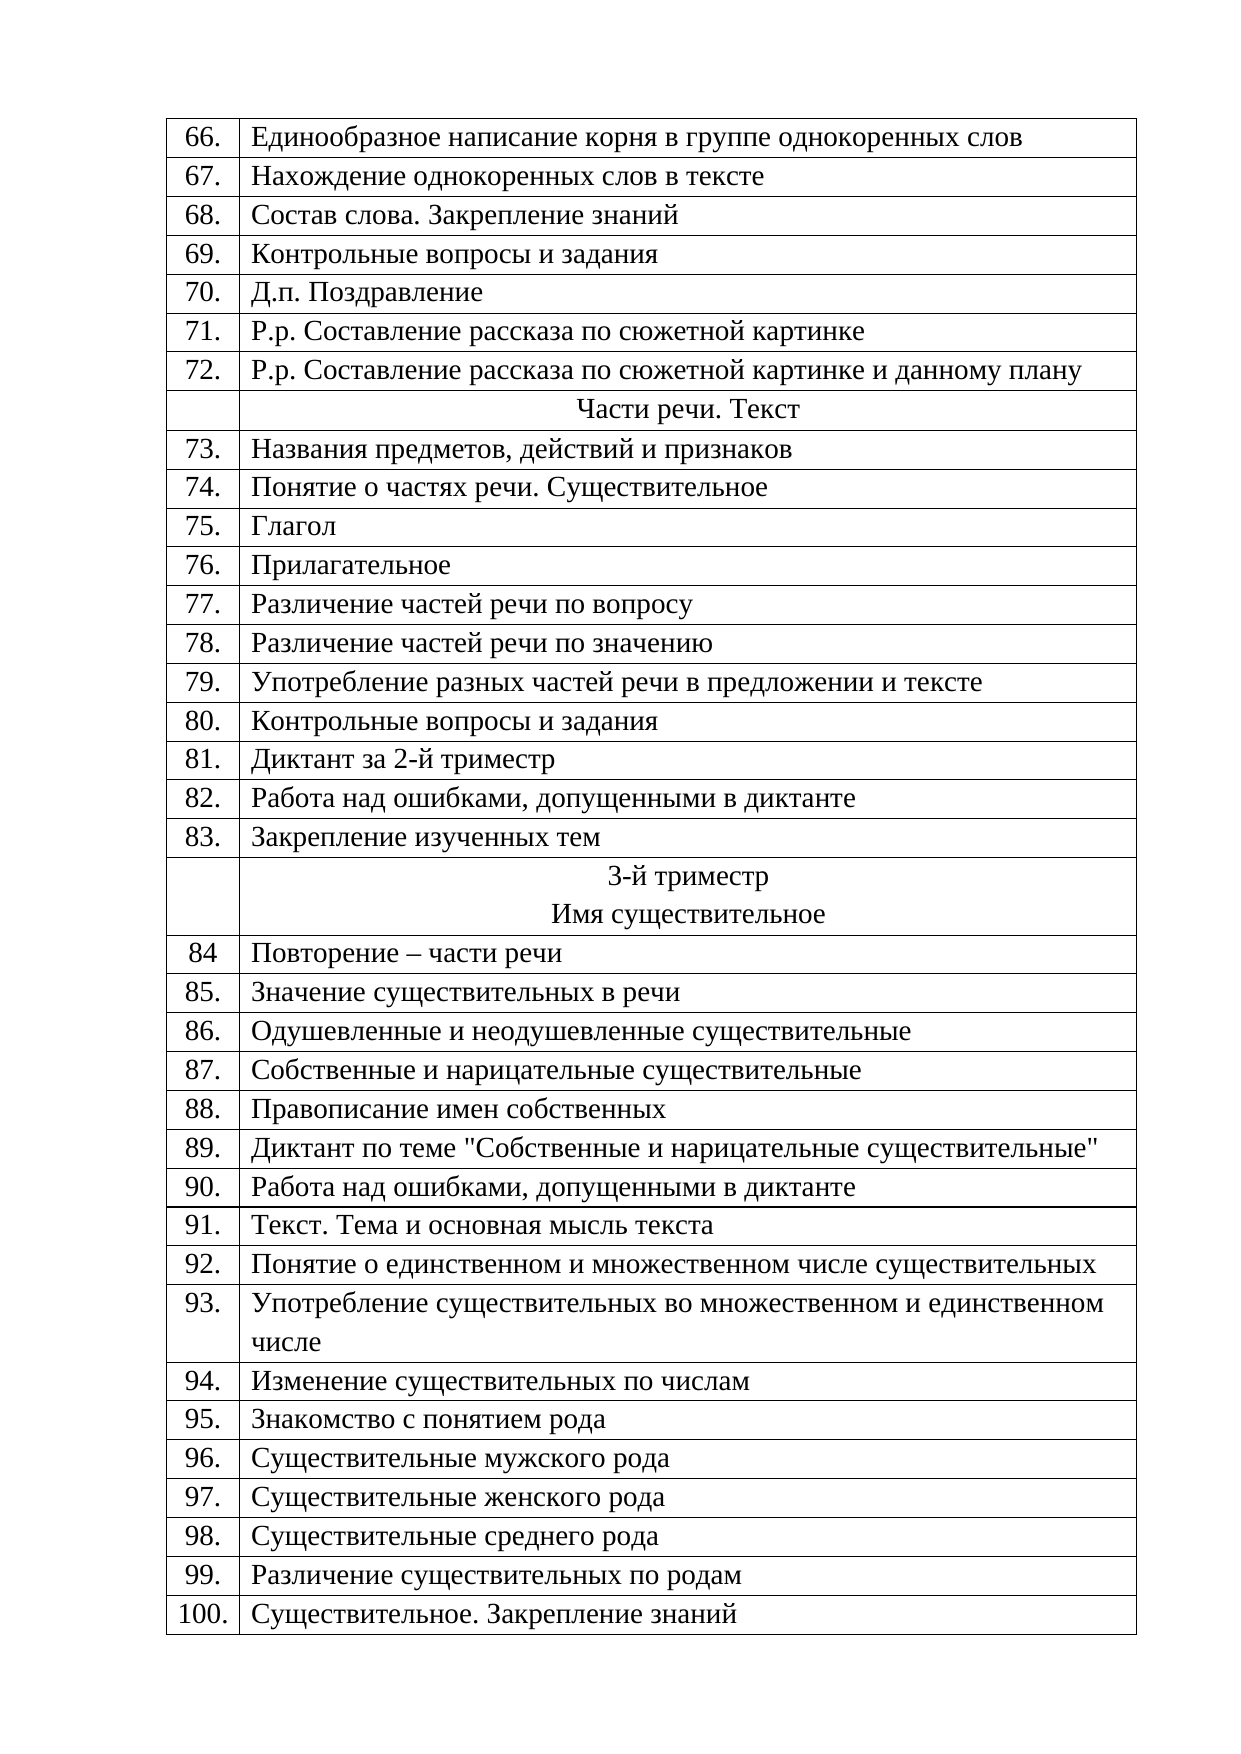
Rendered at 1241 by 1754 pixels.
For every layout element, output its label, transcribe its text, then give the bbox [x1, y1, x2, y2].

table_cell Контрольные вопросы и задания [240, 703, 1136, 741]
table_cell 98. [167, 1518, 239, 1556]
table_cell 89. [167, 1130, 239, 1168]
table_cell Диктант за 2-й триместр [240, 742, 1136, 779]
table_cell Правописание имен собственных [240, 1091, 1136, 1129]
table_cell Прилагательное [240, 547, 1136, 585]
table_cell 74. [167, 470, 239, 507]
table_cell 85. [167, 974, 239, 1012]
table_cell 77. [167, 586, 239, 624]
table_cell Употребление существительных во множественном и единственном числе [240, 1285, 1136, 1362]
table_cell 90. [167, 1169, 239, 1206]
table_cell Повторение – части речи [240, 936, 1136, 973]
table_cell 88. [167, 1091, 239, 1129]
table_cell 94. [167, 1363, 239, 1400]
table_cell 67. [167, 158, 239, 196]
table_cell 66. [167, 119, 239, 157]
table_cell 96. [167, 1440, 239, 1478]
table_cell 93. [167, 1285, 239, 1362]
table_cell 92. [167, 1246, 239, 1284]
table_cell Закрепление изученных тем [240, 819, 1136, 857]
table_cell 82. [167, 780, 239, 818]
table_cell Части речи. Текст [240, 391, 1136, 430]
table_cell 84 [167, 936, 239, 973]
table_cell Состав слова. Закрепление знаний [240, 197, 1136, 235]
table_cell Текст. Тема и основная мысль текста [240, 1208, 1136, 1245]
table_cell 70. [167, 275, 239, 312]
table_cell Существительные женского рода [240, 1479, 1136, 1517]
table_cell Значение существительных в речи [240, 974, 1136, 1012]
table_cell Диктант по теме "Собственные и нарицательные существительные" [240, 1130, 1136, 1168]
table_cell Знакомство с понятием рода [240, 1401, 1136, 1439]
table_cell Нахождение однокоренных слов в тексте [240, 158, 1136, 196]
table_cell Д.п. Поздравление [240, 275, 1136, 312]
table_cell 81. [167, 742, 239, 779]
table_cell 68. [167, 197, 239, 235]
table_cell 87. [167, 1052, 239, 1090]
table_cell Различение частей речи по вопросу [240, 586, 1136, 624]
table_cell 97. [167, 1479, 239, 1517]
table_cell [167, 858, 239, 934]
table_cell Работа над ошибками, допущенными в диктанте [240, 1169, 1136, 1206]
table_cell Глагол [240, 509, 1136, 546]
table_cell 91. [167, 1208, 239, 1245]
table_cell Существительные мужского рода [240, 1440, 1136, 1478]
table_cell Одушевленные и неодушевленные существительные [240, 1013, 1136, 1051]
table_cell 76. [167, 547, 239, 585]
table_cell Работа над ошибками, допущенными в диктанте [240, 780, 1136, 818]
table_cell 86. [167, 1013, 239, 1051]
table_cell Различение частей речи по значению [240, 625, 1136, 663]
table_cell 100. [167, 1596, 239, 1633]
table_cell 79. [167, 664, 239, 702]
table_cell Изменение существительных по числам [240, 1363, 1136, 1400]
table_cell Собственные и нарицательные существительные [240, 1052, 1136, 1090]
table_cell [167, 391, 239, 430]
table_cell 80. [167, 703, 239, 741]
table_cell Существительное. Закрепление знаний [240, 1596, 1136, 1633]
table_cell 99. [167, 1557, 239, 1595]
table_cell 69. [167, 236, 239, 273]
table_cell 72. [167, 352, 239, 390]
table_cell Единообразное написание корня в группе однокоренных слов [240, 119, 1136, 157]
table_cell Различение существительных по родам [240, 1557, 1136, 1595]
table_cell 78. [167, 625, 239, 663]
table_cell Существительные среднего рода [240, 1518, 1136, 1556]
table_cell 95. [167, 1401, 239, 1439]
table_cell Р.р. Составление рассказа по сюжетной картинке и данному плану [240, 352, 1136, 390]
table_cell 83. [167, 819, 239, 857]
table_cell Контрольные вопросы и задания [240, 236, 1136, 273]
table_cell Употребление разных частей речи в предложении и тексте [240, 664, 1136, 702]
table_cell Понятие о единственном и множественном числе существительных [240, 1246, 1136, 1284]
table_cell Названия предметов, действий и признаков [240, 431, 1136, 468]
table_cell 73. [167, 431, 239, 468]
table_cell 3-й триместр Имя существительное [240, 858, 1136, 934]
table_cell Понятие о частях речи. Существительное [240, 470, 1136, 507]
table_cell 71. [167, 314, 239, 351]
table_cell 75. [167, 509, 239, 546]
table_cell Р.р. Составление рассказа по сюжетной картинке [240, 314, 1136, 351]
